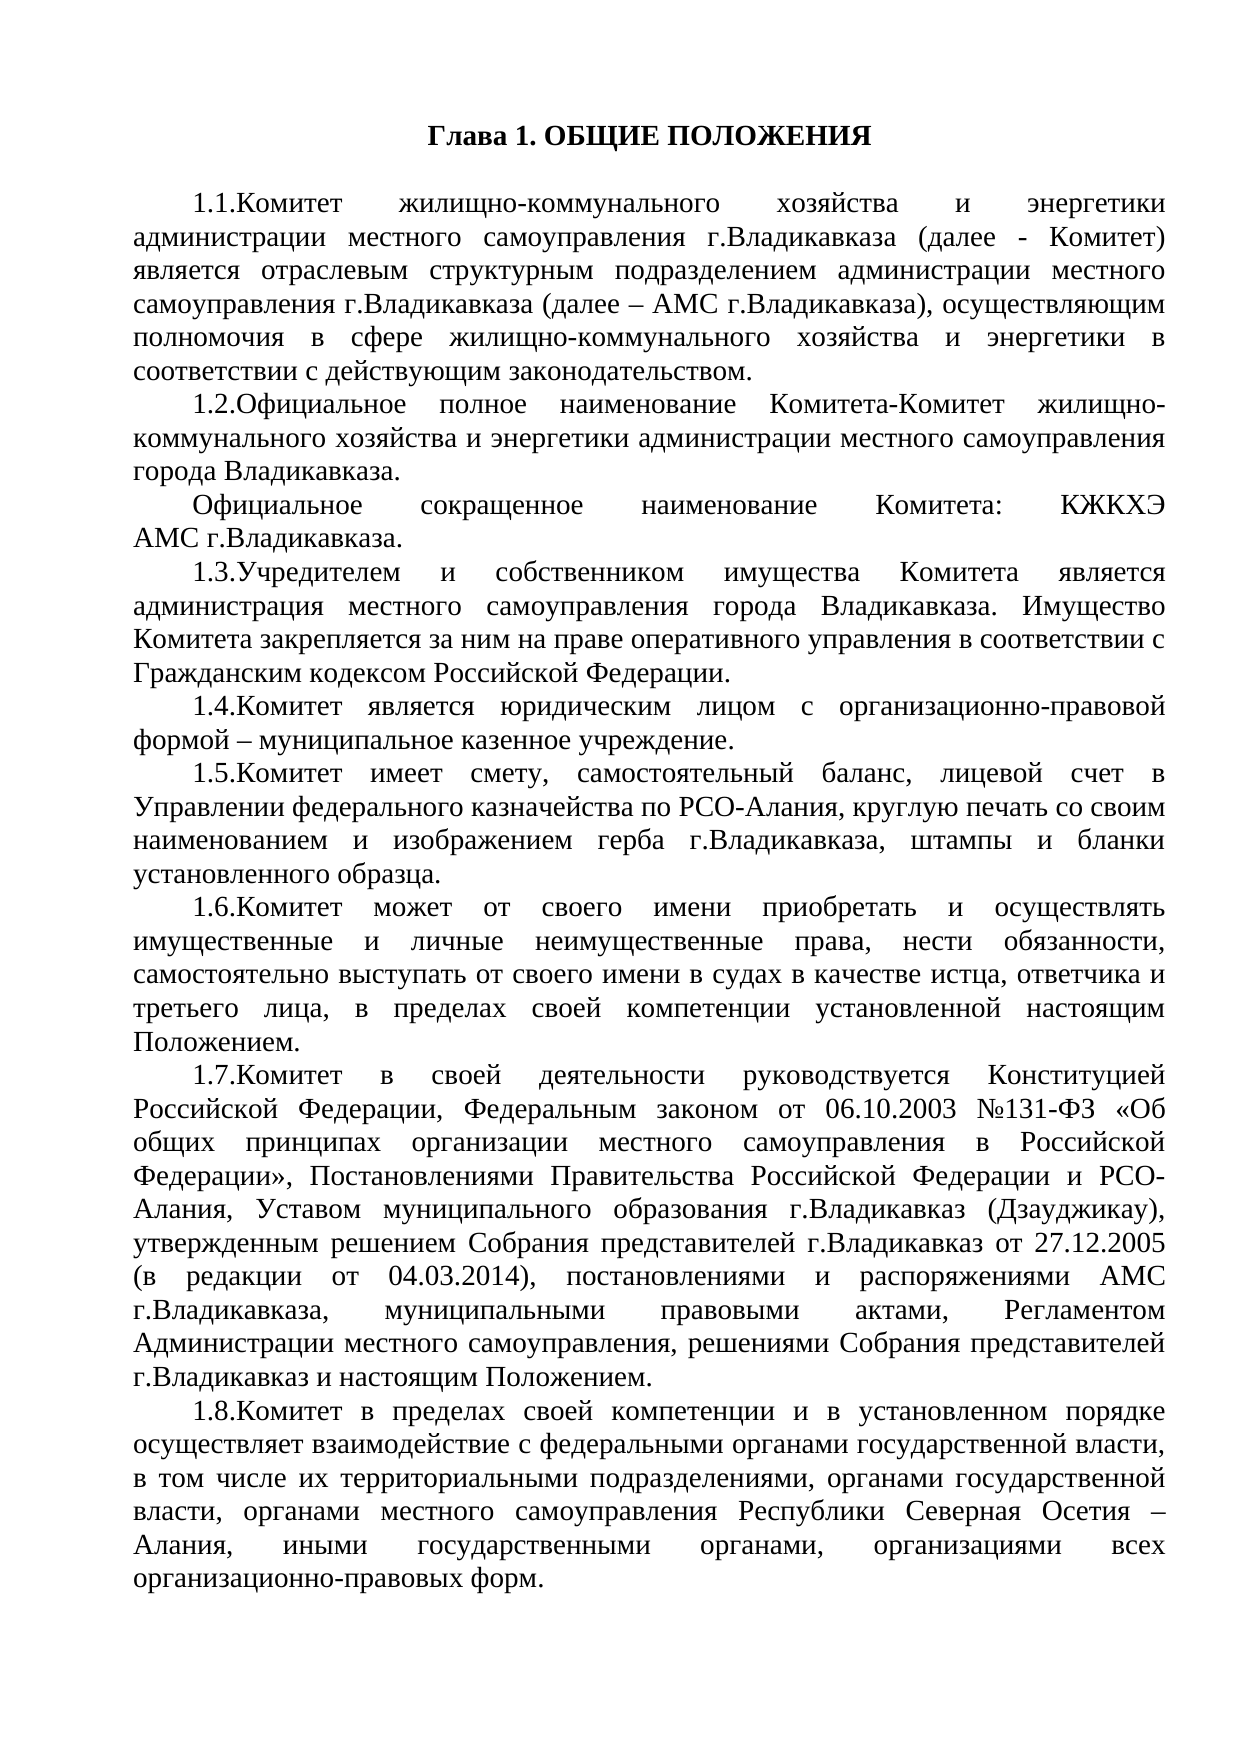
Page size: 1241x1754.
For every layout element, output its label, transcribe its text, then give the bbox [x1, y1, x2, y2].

text 1.6.Комитет может от своего имени приобретать и осуществлять имущественные и личные неимущественные права, нести обязанности, самостоятельно выступать от своего имени в судах в качестве истца, ответчика и третьего лица, в пределах своей компетенции установленной настоящим Положением. [133, 889, 1166, 1057]
text Глава 1. ОБЩИЕ ПОЛОЖЕНИЯ [133, 118, 1166, 152]
text 1.1.Комитет жилищно-коммунального хозяйства и энергетики администрации местного самоуправления г.Владикавказа (далее - Комитет) является отраслевым структурным подразделением администрации местного самоуправления г.Владикавказа (далее – АМС г.Владикавказа), осуществляющим полномочия в сфере жилищно-коммунального хозяйства и энергетики в соответствии с действующим законодательством. [133, 185, 1166, 386]
text 1.7.Комитет в своей деятельности руководствуется Конституцией Российской Федерации, Федеральным законом от 06.10.2003 №131-ФЗ «Об общих принципах организации местного самоуправления в Российской Федерации», Постановлениями Правительства Российской Федерации и РСО-Алания, Уставом муниципального образования г.Владикавказ (Дзауджикау), утвержденным решением Собрания представителей г.Владикавказ от 27.12.2005 (в редакции от 04.03.2014), постановлениями и распоряжениями АМС г.Владикавказа, муниципальными правовыми актами, Регламентом Администрации местного самоуправления, решениями Собрания представителей г.Владикавказ и настоящим Положением. [133, 1057, 1166, 1393]
text Официальное сокращенное наименование Комитета: КЖКХЭ АМС г.Владикавказа. [133, 487, 1166, 554]
text 1.4.Комитет является юридическим лицом с организационно-правовой формой – муниципальное казенное учреждение. [133, 688, 1166, 755]
text 1.5.Комитет имеет смету, самостоятельный баланс, лицевой счет в Управлении федерального казначейства по РСО-Алания, круглую печать со своим наименованием и изображением герба г.Владикавказа, штампы и бланки установленного образца. [133, 755, 1166, 889]
text 1.3.Учредителем и собственником имущества Комитета является администрация местного самоуправления города Владикавказа. Имущество Комитета закрепляется за ним на праве оперативного управления в соответствии с Гражданским кодексом Российской Федерации. [133, 554, 1166, 688]
text 1.8.Комитет в пределах своей компетенции и в установленном порядке осуществляет взаимодействие с федеральными органами государственной власти, в том числе их территориальными подразделениями, органами государственной власти, органами местного самоуправления Республики Северная Осетия – Алания, иными государственными органами, организациями всех организационно-правовых форм. [133, 1393, 1166, 1594]
text 1.2.Официальное полное наименование Комитета-Комитет жилищно-коммунального хозяйства и энергетики администрации местного самоуправления города Владикавказа. [133, 386, 1166, 487]
